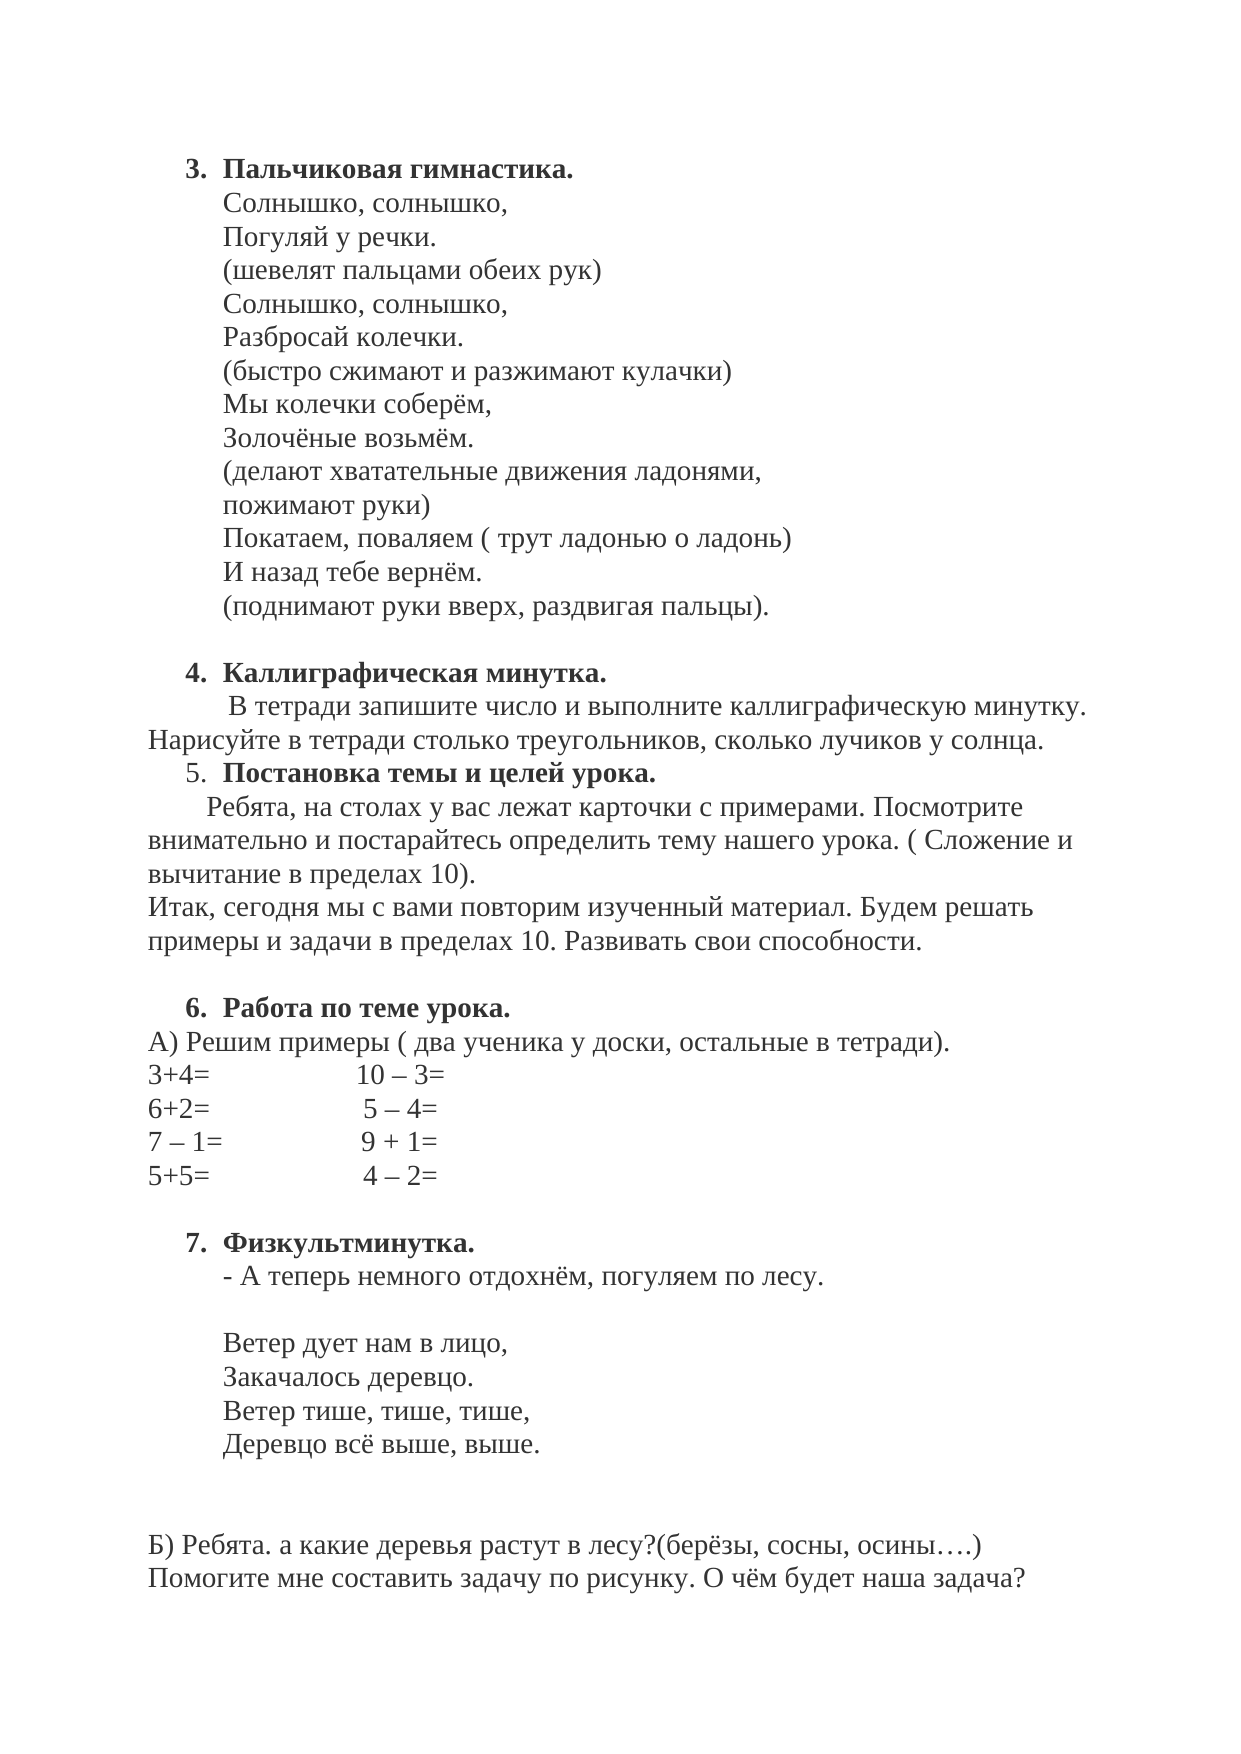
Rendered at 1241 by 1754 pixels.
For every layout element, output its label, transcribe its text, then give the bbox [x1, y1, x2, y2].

text Б) Ребята. а какие деревья растут в лесу?(берёзы, сосны, осины….) [148, 1527, 1152, 1560]
text Золочёные возьмём. [223, 420, 1152, 453]
text Закачалось деревцо. [223, 1359, 1152, 1393]
list Физкультминутка. [185, 1225, 1152, 1258]
text Погуляй у речки. [223, 219, 1152, 252]
text Ветер тише, тише, тише, [223, 1393, 1152, 1426]
text пожимают руки) [223, 487, 1152, 521]
text 7 – 1= 9 + 1= [148, 1124, 1152, 1158]
text Солнышко, солнышко, [223, 286, 1152, 319]
text Солнышко, солнышко, [223, 185, 1152, 219]
text Деревцо всё выше, выше. [223, 1426, 1152, 1460]
text Покатаем, поваляем ( трут ладонью о ладонь) [223, 521, 1152, 554]
text (шевелят пальцами обеих рук) [223, 252, 1152, 286]
text 3+4= 10 – 3= [148, 1057, 1152, 1091]
text - А теперь немного отдохнём, погуляем по лесу. [223, 1258, 1152, 1292]
list Постановка темы и целей урока. [185, 755, 1152, 789]
text Помогите мне составить задачу по рисунку. О чём будет наша задача? [148, 1560, 1152, 1594]
text 5+5= 4 – 2= [148, 1158, 1152, 1191]
text В тетради запишите число и выполните каллиграфическую минутку. Нарисуйте в тетради столько треугольников, сколько лучиков у солнца. [148, 688, 1152, 755]
text 6+2= 5 – 4= [148, 1091, 1152, 1124]
text Разбросай колечки. [223, 319, 1152, 353]
text А) Решим примеры ( два ученика у доски, остальные в тетради). [148, 1024, 1152, 1057]
text Ветер дует нам в лицо, [223, 1326, 1152, 1359]
list Каллиграфическая минутка. [185, 655, 1152, 688]
text Мы колечки соберём, [223, 386, 1152, 420]
text И назад тебе вернём. [223, 554, 1152, 588]
text (быстро сжимают и разжимают кулачки) [223, 353, 1152, 386]
text (поднимают руки вверх, раздвигая пальцы). [223, 588, 1152, 621]
text Итак, сегодня мы с вами повторим изученный материал. Будем решать примеры и задачи в пределах 10. Развивать свои способности. [148, 889, 1152, 957]
text Ребята, на столах у вас лежат карточки с примерами. Посмотрите внимательно и постарайтесь определить тему нашего урока. ( Сложение и вычитание в пределах 10). [148, 789, 1152, 889]
list Работа по теме урока. [185, 990, 1152, 1024]
text (делают хватательные движения ладонями, [223, 453, 1152, 487]
list Пальчиковая гимнастика. [185, 152, 1152, 185]
